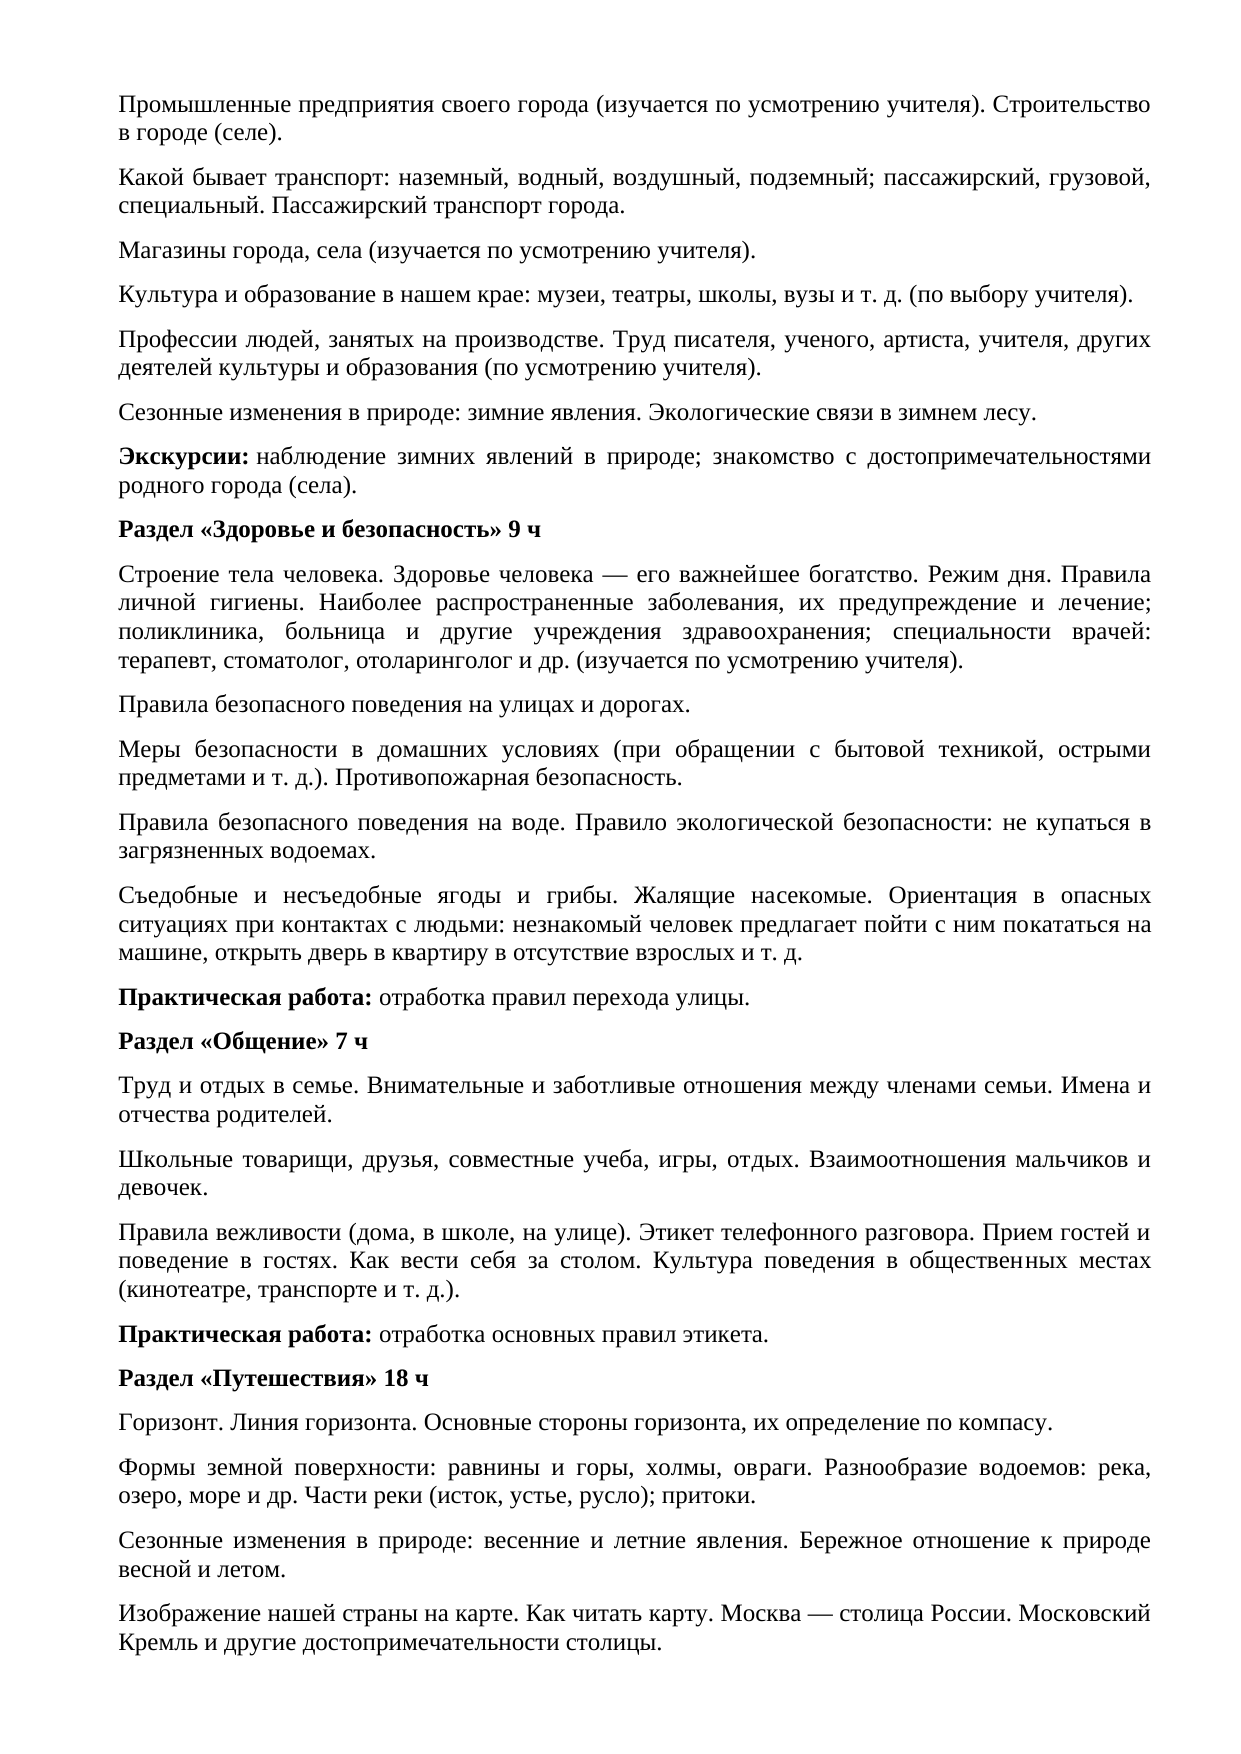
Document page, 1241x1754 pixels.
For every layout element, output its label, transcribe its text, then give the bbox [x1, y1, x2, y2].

text Правила безопасного поведения на улицах и дорогах. [118, 689, 1152, 718]
text Сезонные изменения в природе: зимние явления. Экологические связи в зимнем лесу. [118, 397, 1152, 426]
text Экскурсии: наблюдение зимних явлений в природе; знакомство с достопримечательностями родного города (села). [118, 441, 1152, 499]
text Правила вежливости (дома, в школе, на улице). Этикет телефонного разговора. Прием гостей и поведение в гостях. Как вести себя за столом. Культура поведения в общественных местах (кинотеатре, транспорте и т. д.). [118, 1217, 1152, 1303]
text Раздел «Здоровье и безопасность» 9 ч [118, 514, 1152, 543]
text Сезонные изменения в природе: весенние и летние явления. Бережное отношение к природе весной и летом. [118, 1525, 1152, 1582]
text Промышленные предприятия своего города (изучается по усмотрению учителя). Строительство в городе (селе). [118, 89, 1152, 146]
text Практическая работа: отработка основных правил этикета. [118, 1319, 1152, 1347]
text Изображение нашей страны на карте. Как читать карту. Москва — столица России. Московский Кремль и другие достопримечательности столицы. [118, 1598, 1152, 1656]
text Школьные товарищи, друзья, совместные учеба, игры, отдых. Взаимоотношения мальчиков и девочек. [118, 1144, 1152, 1201]
text Раздел «Общение» 7 ч [118, 1026, 1152, 1055]
text Строение тела человека. Здоровье человека — его важнейшее богатство. Режим дня. Правила личной гигиены. Наиболее распространенные заболевания, их предупреждение и лечение; поликлиника, больница и другие учреждения здравоохранения; специальности врачей: терапевт, стоматолог, отоларинголог и др. (изучается по усмотрению учителя). [118, 559, 1152, 674]
text Культура и образование в нашем крае: музеи, театры, школы, вузы и т. д. (по выбору учителя). [118, 279, 1152, 308]
text Труд и отдых в семье. Внимательные и заботливые отношения между членами семьи. Имена и отчества родителей. [118, 1071, 1152, 1128]
text Профессии людей, занятых на производстве. Труд писателя, ученого, артиста, учителя, других деятелей культуры и образования (по усмотрению учителя). [118, 324, 1152, 381]
text Правила безопасного поведения на воде. Правило экологической безопасности: не купаться в загрязненных водоемах. [118, 807, 1152, 864]
text Горизонт. Линия горизонта. Основные стороны горизонта, их определение по компасу. [118, 1407, 1152, 1436]
text Практическая работа: отработка правил перехода улицы. [118, 982, 1152, 1011]
text Какой бывает транспорт: наземный, водный, воздушный, подземный; пассажирский, грузовой, специальный. Пассажирский транспорт города. [118, 162, 1152, 219]
text Магазины города, села (изучается по усмотрению учителя). [118, 235, 1152, 264]
text Раздел «Путешествия» 18 ч [118, 1363, 1152, 1392]
text Меры безопасности в домашних условиях (при обращении с бытовой техникой, острыми предметами и т. д.). Противопожарная безопасность. [118, 734, 1152, 791]
text Съедобные и несъедобные ягоды и грибы. Жалящие насекомые. Ориентация в опасных ситуациях при контактах с людьми: незнакомый человек предлагает пойти с ним покататься на машине, открыть дверь в квартиру в отсутствие взрослых и т. д. [118, 880, 1152, 966]
text Формы земной поверхности: равнины и горы, холмы, овраги. Разнообразие водоемов: река, озеро, море и др. Части реки (исток, устье, русло); притоки. [118, 1452, 1152, 1509]
